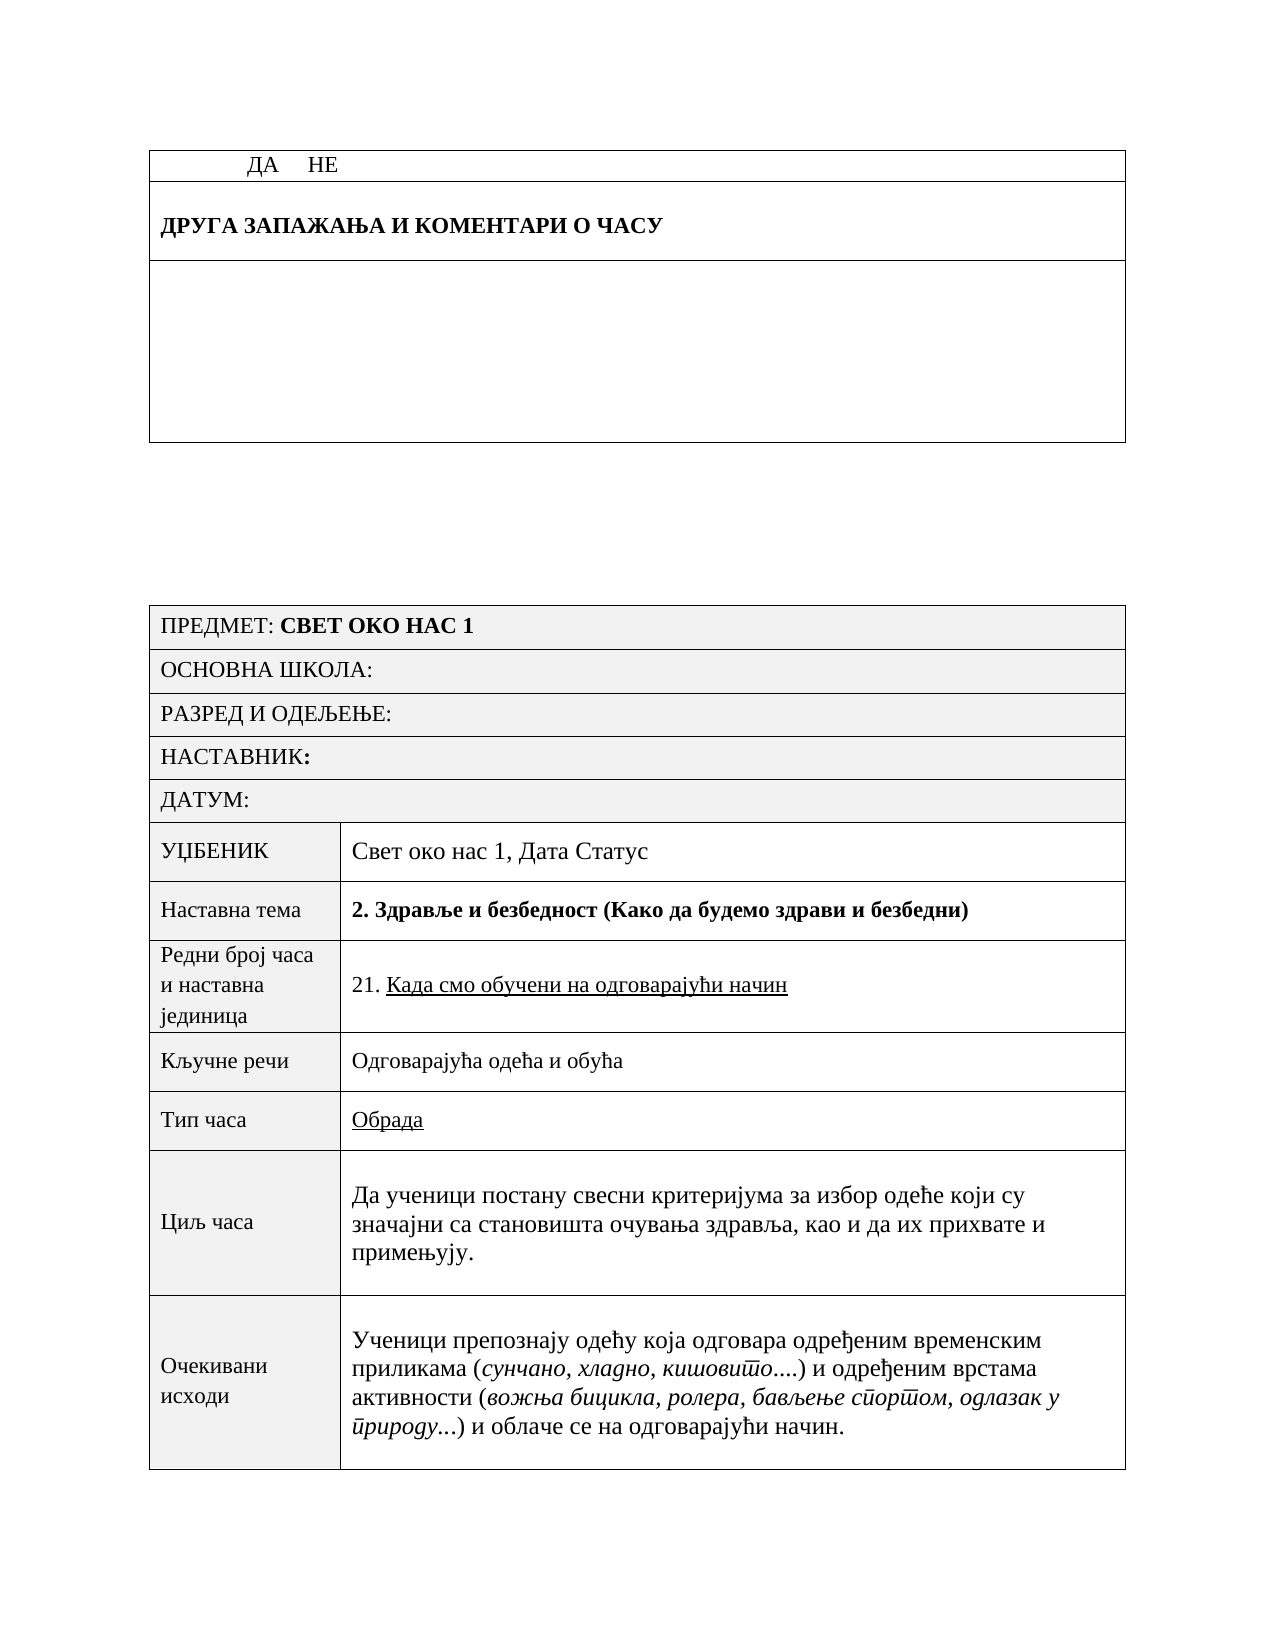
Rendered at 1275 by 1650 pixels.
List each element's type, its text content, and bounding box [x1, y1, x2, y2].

table_cell Обрада [341, 1092, 1125, 1150]
table_cell Кључне речи [150, 1033, 340, 1091]
table_cell [811, 780, 1125, 822]
table_cell ДРУГА ЗАПАЖАЊА И КОМЕНТАРИ О ЧАСУ [150, 182, 1125, 259]
table_cell Свет око нас 1, Дата Статус [341, 823, 1125, 881]
table_cell Очекивани исходи [150, 1296, 340, 1468]
table_cell [473, 780, 811, 822]
table_cell Ученици препознају одећу која одговара одређеним временским приликама (сунчано, хладно, кишовито....) и одређеним врстама активности (вожња бицикла, ролера, бављење спортом, одлазак у природу...) и облаче се на одговарајући начин. [341, 1296, 1125, 1468]
table_header ПРЕДМЕТ: СВЕТ ОКО НАС 1 [150, 606, 1125, 649]
table_cell 21. Када смо обучени на одговарајући начин [341, 941, 1125, 1032]
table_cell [150, 151, 1125, 181]
table_cell РАЗРЕД И ОДЕЉЕЊЕ: [150, 694, 1125, 736]
table_cell Да ученици постану свесни критеријума за избор одеће који су значајни са становишта очувања здравља, као и да их прихвате и примењују. [341, 1151, 1125, 1295]
table_cell НАСТАВНИК: [150, 737, 1125, 779]
table_cell УЏБЕНИК [150, 823, 340, 881]
table_cell ОСНОВНА ШКОЛА: [150, 650, 1125, 693]
table_cell 2. Здравље и безбедност (Како да будемо здрави и безбедни) [341, 882, 1125, 940]
table_cell Циљ часа [150, 1151, 340, 1295]
table_cell [150, 261, 1125, 442]
table_cell ДАТУМ: [150, 780, 473, 822]
table_cell Одговарајућа одећа и обућа [341, 1033, 1125, 1091]
table_cell Наставна тема [150, 882, 340, 940]
table_cell Редни број часа и наставна јединица [150, 941, 340, 1032]
table_cell Тип часа [150, 1092, 340, 1150]
